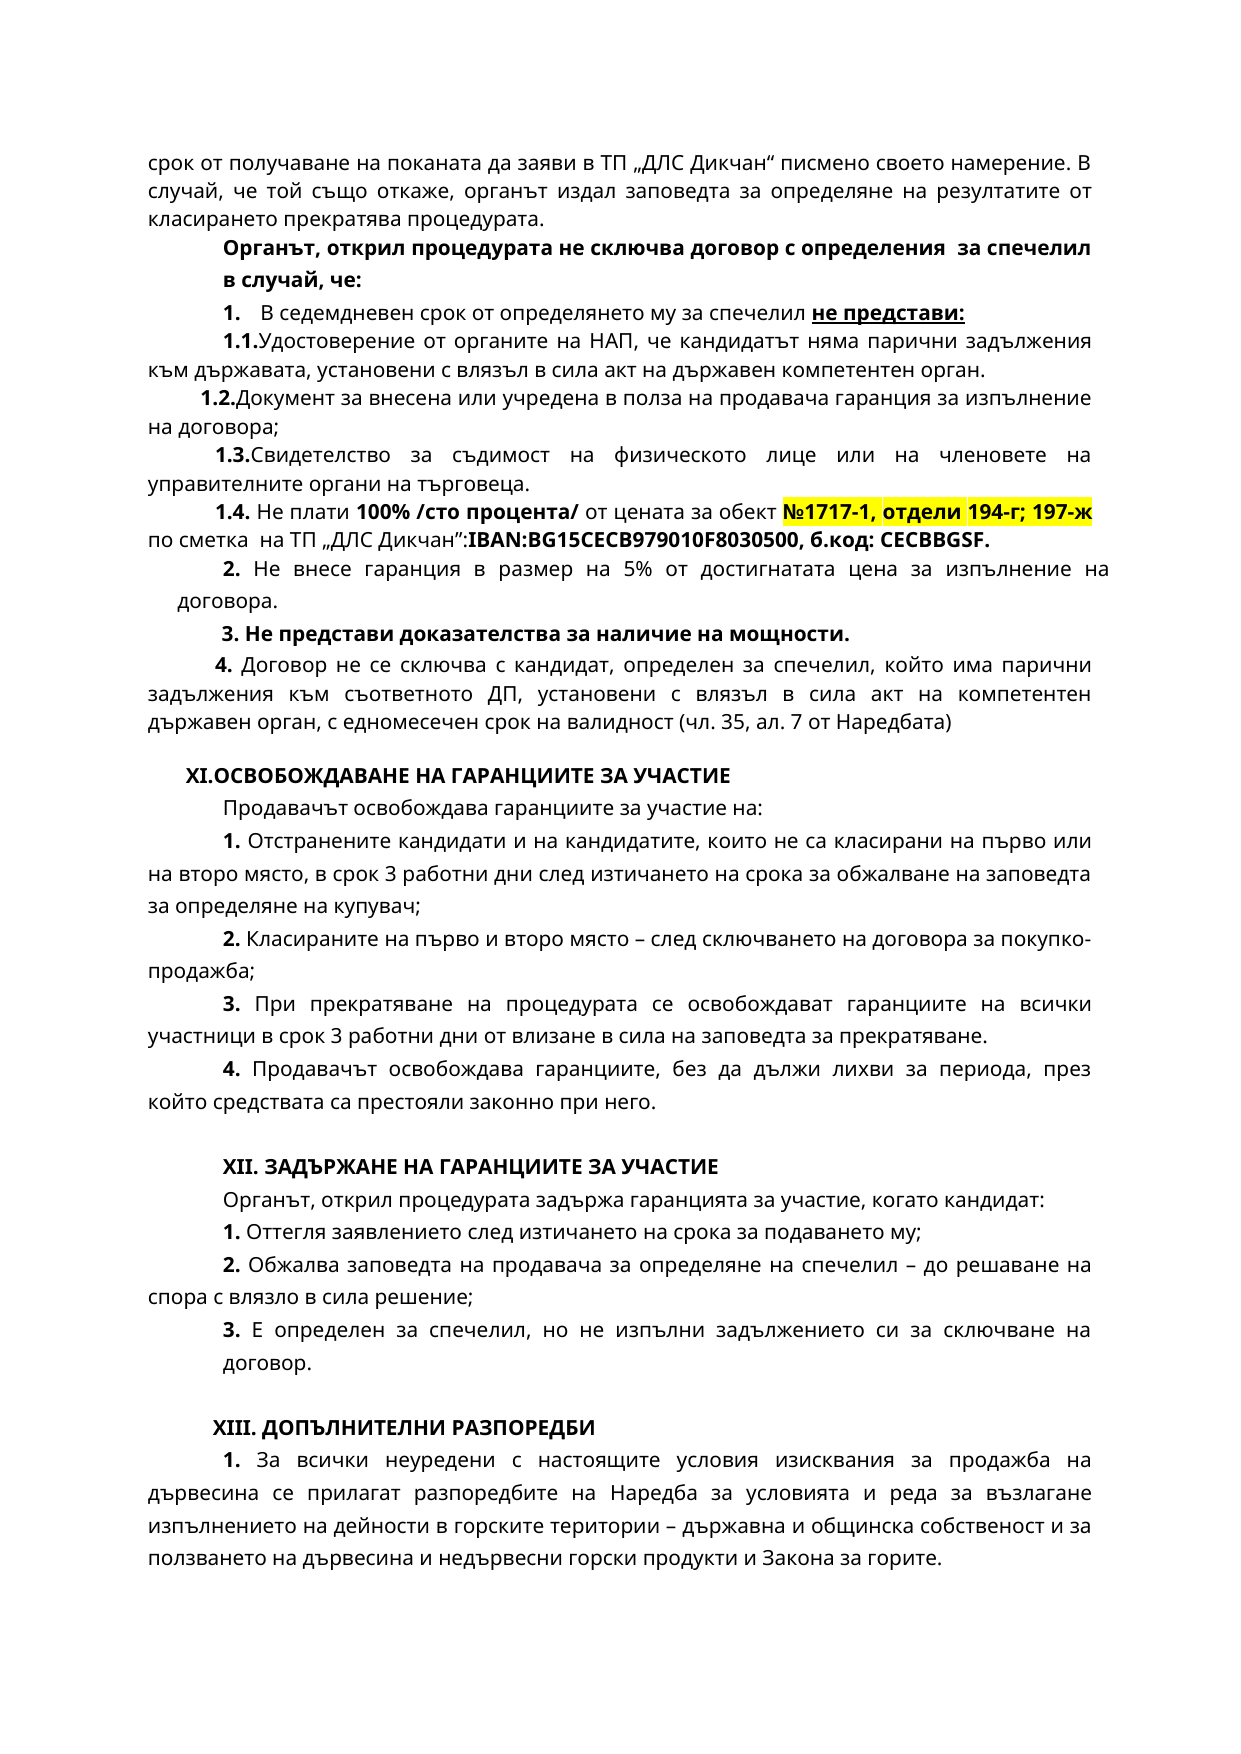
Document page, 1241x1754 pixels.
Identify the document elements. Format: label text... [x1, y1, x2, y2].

text 1.2.Документ за внесена или учредена в полза на продавача гаранция за изпълнение на договора; [148, 383, 1093, 440]
text Продавачът освобождава гаранциите за участие на: [223, 793, 1093, 822]
text 2. Обжалва заповедта на продавача за определяне на спечелил – до решаване на спора с влязло в сила решение; [148, 1250, 1093, 1311]
text 4. Продавачът освобождава гаранциите, без да дължи лихви за периода, през който средствата са престояли законно при него. [148, 1054, 1093, 1115]
text 3. Е определен за спечелил, но не изпълни задължението си за сключване на договор. [223, 1315, 1093, 1376]
text XІІІ. ДОПЪЛНИТЕЛНИ РАЗПОРЕДБИ [148, 1413, 1093, 1441]
text 1. Оттегля заявлението след изтичането на срока за подаването му; [223, 1217, 1093, 1246]
text 1. Отстранените кандидати и на кандидатите, които не са класирани на първо или на второ място, в срок 3 работни дни след изтичането на срока за обжалване на заповедта за определяне на купувач; [148, 826, 1093, 920]
text ХІІ. ЗАДЪРЖАНЕ НА ГАРАНЦИИТЕ ЗА УЧАСТИЕ [148, 1152, 1093, 1181]
text 2. Класираните на първо и второ място – след сключването на договора за покупко-продажба; [148, 924, 1093, 985]
text 3. Не представи доказателства за наличие на мощности. [148, 619, 1093, 648]
text 4. Договор не се сключва с кандидат, определен за спечелил, който има парични задължения към съответното ДП, установени с влязъл в сила акт на компетентен държавен орган, с едномесечен срок на валидност (чл. 35, ал. 7 от Наредбата) [148, 651, 1093, 736]
list В седемдневен срок от определянето му за спечелил не представи: [223, 298, 1093, 327]
text Органът, открил процедурата не сключва договор с определения за спечелил в случай, че: [223, 233, 1093, 294]
text 1.3.Свидетелство за съдимост на физическото лице или на членовете на управителните органи на търговеца. [148, 440, 1093, 497]
text 1.4. Не плати 100% /сто процента/ от цената за обект №1717-1, отдели 194-г; 197-ж по сметка на ТП „ДЛС Дикчан”:IBAN:BG15CECB979010F8030500, б.код: CECBBGSF. [148, 497, 1093, 554]
text Органът, открил процедурата задържа гаранцията за участие, когато кандидат: [223, 1185, 1093, 1213]
subtitle ХІ.ОСВОБОЖДАВАНЕ НА ГАРАНЦИИТЕ ЗА УЧАСТИЕ [148, 761, 1093, 789]
text 1.1.Удостоверение от органите на НАП, че кандидатът няма парични задължения към държавата, установени с влязъл в сила акт на държавен компетентен орган. [148, 327, 1093, 383]
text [148, 148, 1093, 233]
text 2. Не внесе гаранция в размер на 5% от достигнатата цена за изпълнение на договора. [177, 554, 1111, 615]
text 3. При прекратяване на процедурата се освобождават гаранциите на всички участници в срок 3 работни дни от влизане в сила на заповедта за прекратяване. [148, 989, 1093, 1050]
text 1. За всички неуредени с настоящите условия изисквания за продажба на дървесина се прилагат разпоредбите на Наредба за условията и реда за възлагане изпълнението на дейности в горските територии – държавна и общинска собственост и за ползването на дървесина и недървесни горски продукти и Закона за горите. [148, 1446, 1093, 1572]
